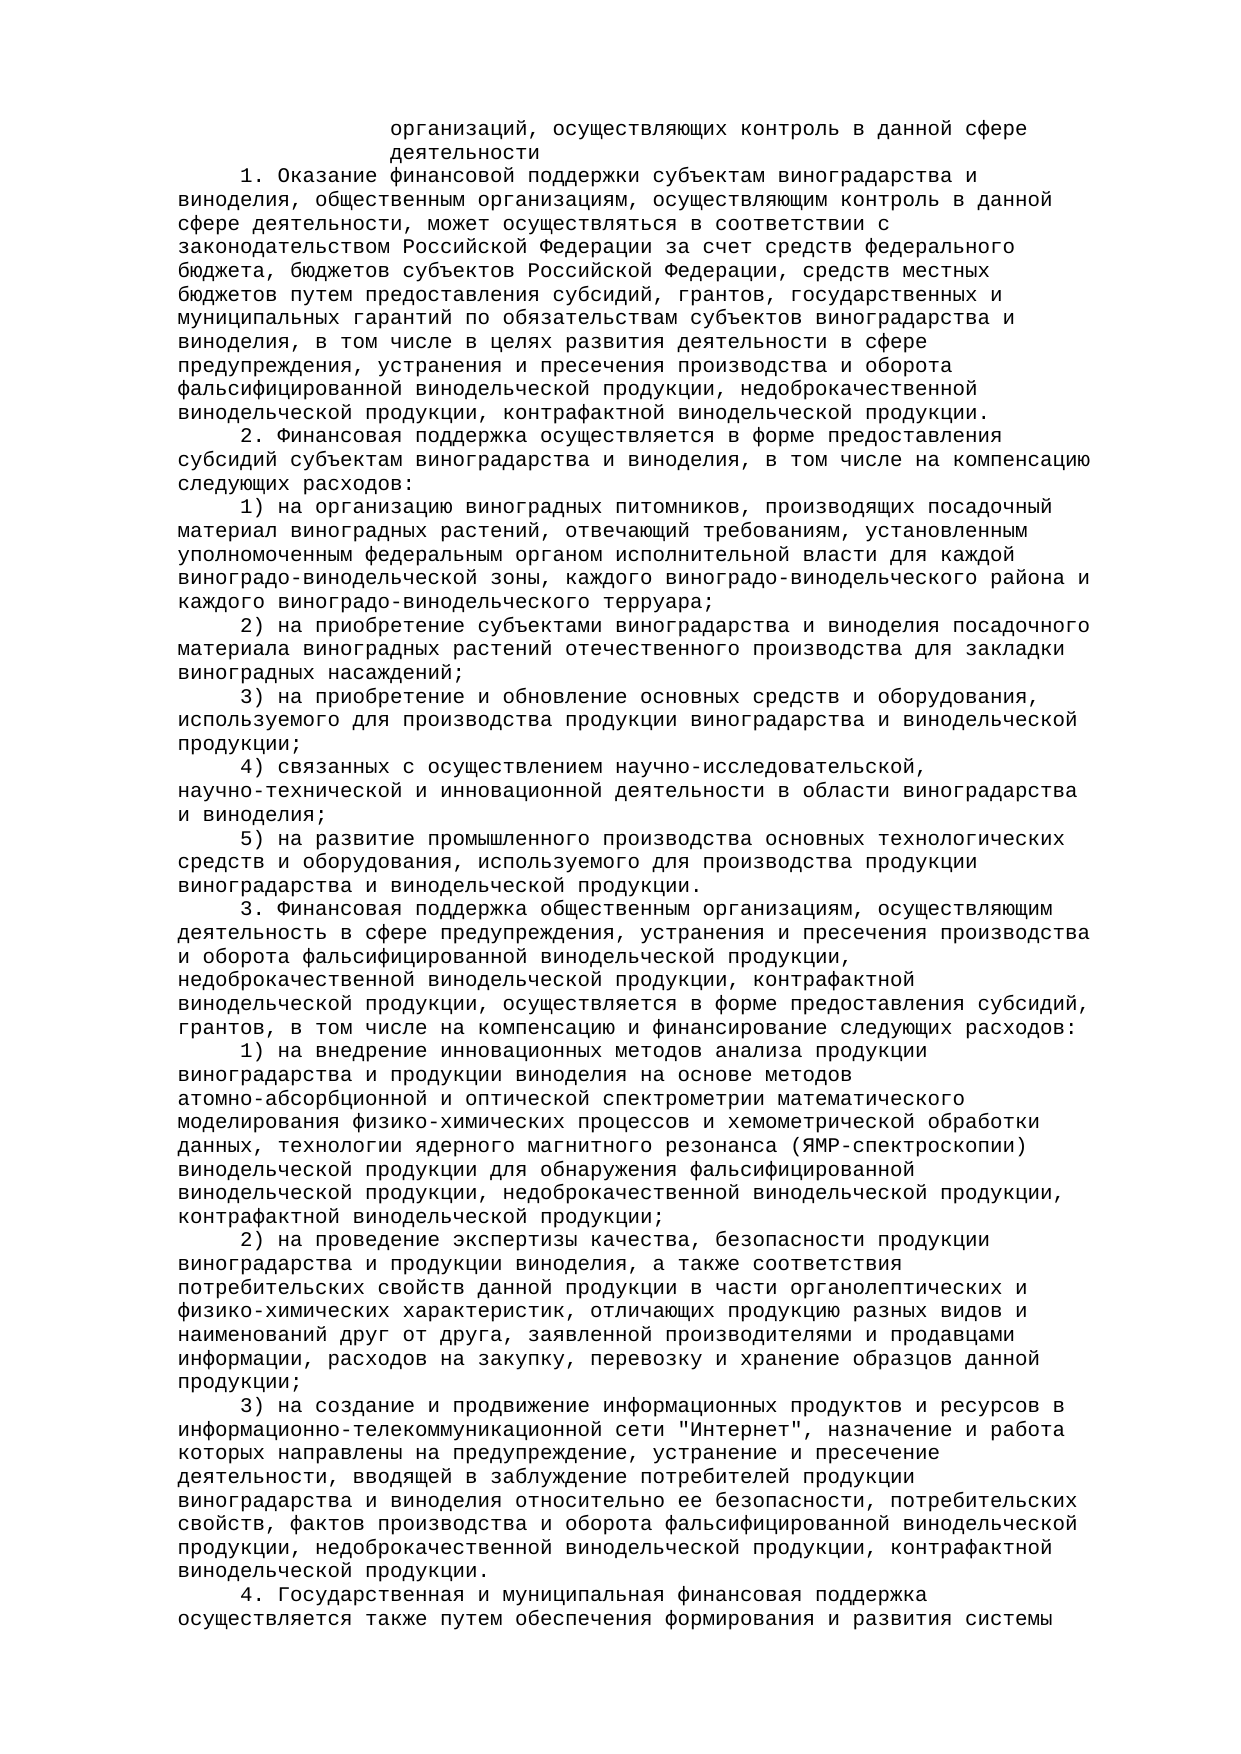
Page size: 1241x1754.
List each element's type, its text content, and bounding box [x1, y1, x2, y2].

text 1) на внедрение инновационных методов анализа продукции [177, 1040, 1152, 1064]
text 4) связанных с осуществлением научно-исследовательской, [177, 757, 1152, 780]
text законодательством Российской Федерации за счет средств федерального [177, 236, 1152, 260]
text используемого для производства продукции виноградарства и винодельческой [177, 709, 1152, 733]
text 1) на организацию виноградных питомников, производящих посадочный [177, 496, 1152, 520]
text данных, технологии ядерного магнитного резонанса (ЯМР-спектроскопии) [177, 1135, 1152, 1158]
text недоброкачественной винодельческой продукции, контрафактной [177, 969, 1152, 993]
text муниципальных гарантий по обязательствам субъектов виноградарства и [177, 307, 1152, 331]
text винодельческой продукции. [177, 1561, 1152, 1584]
text деятельности, вводящей в заблуждение потребителей продукции [177, 1466, 1152, 1489]
text продукции; [177, 733, 1152, 757]
text виноградарства и винодельческой продукции. [177, 875, 1152, 898]
text контрафактной винодельческой продукции; [177, 1206, 1152, 1229]
text субсидий субъектам виноградарства и виноделия, в том числе на компенсацию [177, 449, 1152, 473]
text 4. Государственная и муниципальная финансовая поддержка [177, 1584, 1152, 1608]
text винодельческой продукции, недоброкачественной винодельческой продукции, [177, 1182, 1152, 1206]
text уполномоченным федеральным органом исполнительной власти для каждой [177, 544, 1152, 567]
text материал виноградных растений, отвечающий требованиям, установленным [177, 520, 1152, 544]
text каждого виноградо-винодельческого терруара; [177, 591, 1152, 615]
text которых направлены на предупреждение, устранение и пресечение [177, 1442, 1152, 1466]
text физико-химических характеристик, отличающих продукцию разных видов и [177, 1300, 1152, 1324]
text потребительских свойств данной продукции в части органолептических и [177, 1277, 1152, 1300]
text виноделия, в том числе в целях развития деятельности в сфере [177, 331, 1152, 354]
text 2) на приобретение субъектами виноградарства и виноделия посадочного [177, 615, 1152, 638]
text продукции, недоброкачественной винодельческой продукции, контрафактной [177, 1537, 1152, 1561]
text средств и оборудования, используемого для производства продукции [177, 851, 1152, 875]
text виноградарства и продукции виноделия, а также соответствия [177, 1253, 1152, 1277]
text 3) на создание и продвижение информационных продуктов и ресурсов в [177, 1395, 1152, 1419]
text наименований друг от друга, заявленной производителями и продавцами [177, 1324, 1152, 1348]
text осуществляется также путем обеспечения формирования и развития системы [177, 1608, 1152, 1631]
text и виноделия; [177, 804, 1152, 827]
text свойств, фактов производства и оборота фальсифицированной винодельческой [177, 1513, 1152, 1537]
text информационно-телекоммуникационной сети "Интернет", назначение и работа [177, 1419, 1152, 1442]
text фальсифицированной винодельческой продукции, недоброкачественной [177, 378, 1152, 402]
text бюджета, бюджетов субъектов Российской Федерации, средств местных [177, 260, 1152, 284]
text винодельческой продукции, осуществляется в форме предоставления субсидий, [177, 993, 1152, 1017]
text деятельности [177, 142, 1152, 165]
text деятельность в сфере предупреждения, устранения и пресечения производства [177, 922, 1152, 946]
text виноделия, общественным организациям, осуществляющим контроль в данной [177, 189, 1152, 213]
text 5) на развитие промышленного производства основных технологических [177, 827, 1152, 851]
text атомно-абсорбционной и оптической спектрометрии математического [177, 1088, 1152, 1111]
text 2. Финансовая поддержка осуществляется в форме предоставления [177, 426, 1152, 449]
text 3) на приобретение и обновление основных средств и оборудования, [177, 686, 1152, 709]
text информации, расходов на закупку, перевозку и хранение образцов данной [177, 1348, 1152, 1371]
text виноградарства и виноделия относительно ее безопасности, потребительских [177, 1489, 1152, 1513]
text предупреждения, устранения и пресечения производства и оборота [177, 354, 1152, 378]
text 2) на проведение экспертизы качества, безопасности продукции [177, 1229, 1152, 1253]
text сфере деятельности, может осуществляться в соответствии с [177, 213, 1152, 236]
text 3. Финансовая поддержка общественным организациям, осуществляющим [177, 898, 1152, 922]
text научно-технической и инновационной деятельности в области виноградарства [177, 780, 1152, 804]
text 1. Оказание финансовой поддержки субъектам виноградарства и [177, 165, 1152, 189]
text виноградо-винодельческой зоны, каждого виноградо-винодельческого района и [177, 567, 1152, 591]
text продукции; [177, 1371, 1152, 1395]
text и оборота фальсифицированной винодельческой продукции, [177, 946, 1152, 969]
text организаций, осуществляющих контроль в данной сфере [177, 118, 1152, 142]
text моделирования физико-химических процессов и хемометрической обработки [177, 1111, 1152, 1135]
text виноградарства и продукции виноделия на основе методов [177, 1064, 1152, 1088]
text бюджетов путем предоставления субсидий, грантов, государственных и [177, 284, 1152, 307]
text следующих расходов: [177, 473, 1152, 496]
text материала виноградных растений отечественного производства для закладки [177, 638, 1152, 662]
text грантов, в том числе на компенсацию и финансирование следующих расходов: [177, 1017, 1152, 1040]
text винодельческой продукции, контрафактной винодельческой продукции. [177, 402, 1152, 426]
text винодельческой продукции для обнаружения фальсифицированной [177, 1158, 1152, 1182]
text виноградных насаждений; [177, 662, 1152, 686]
